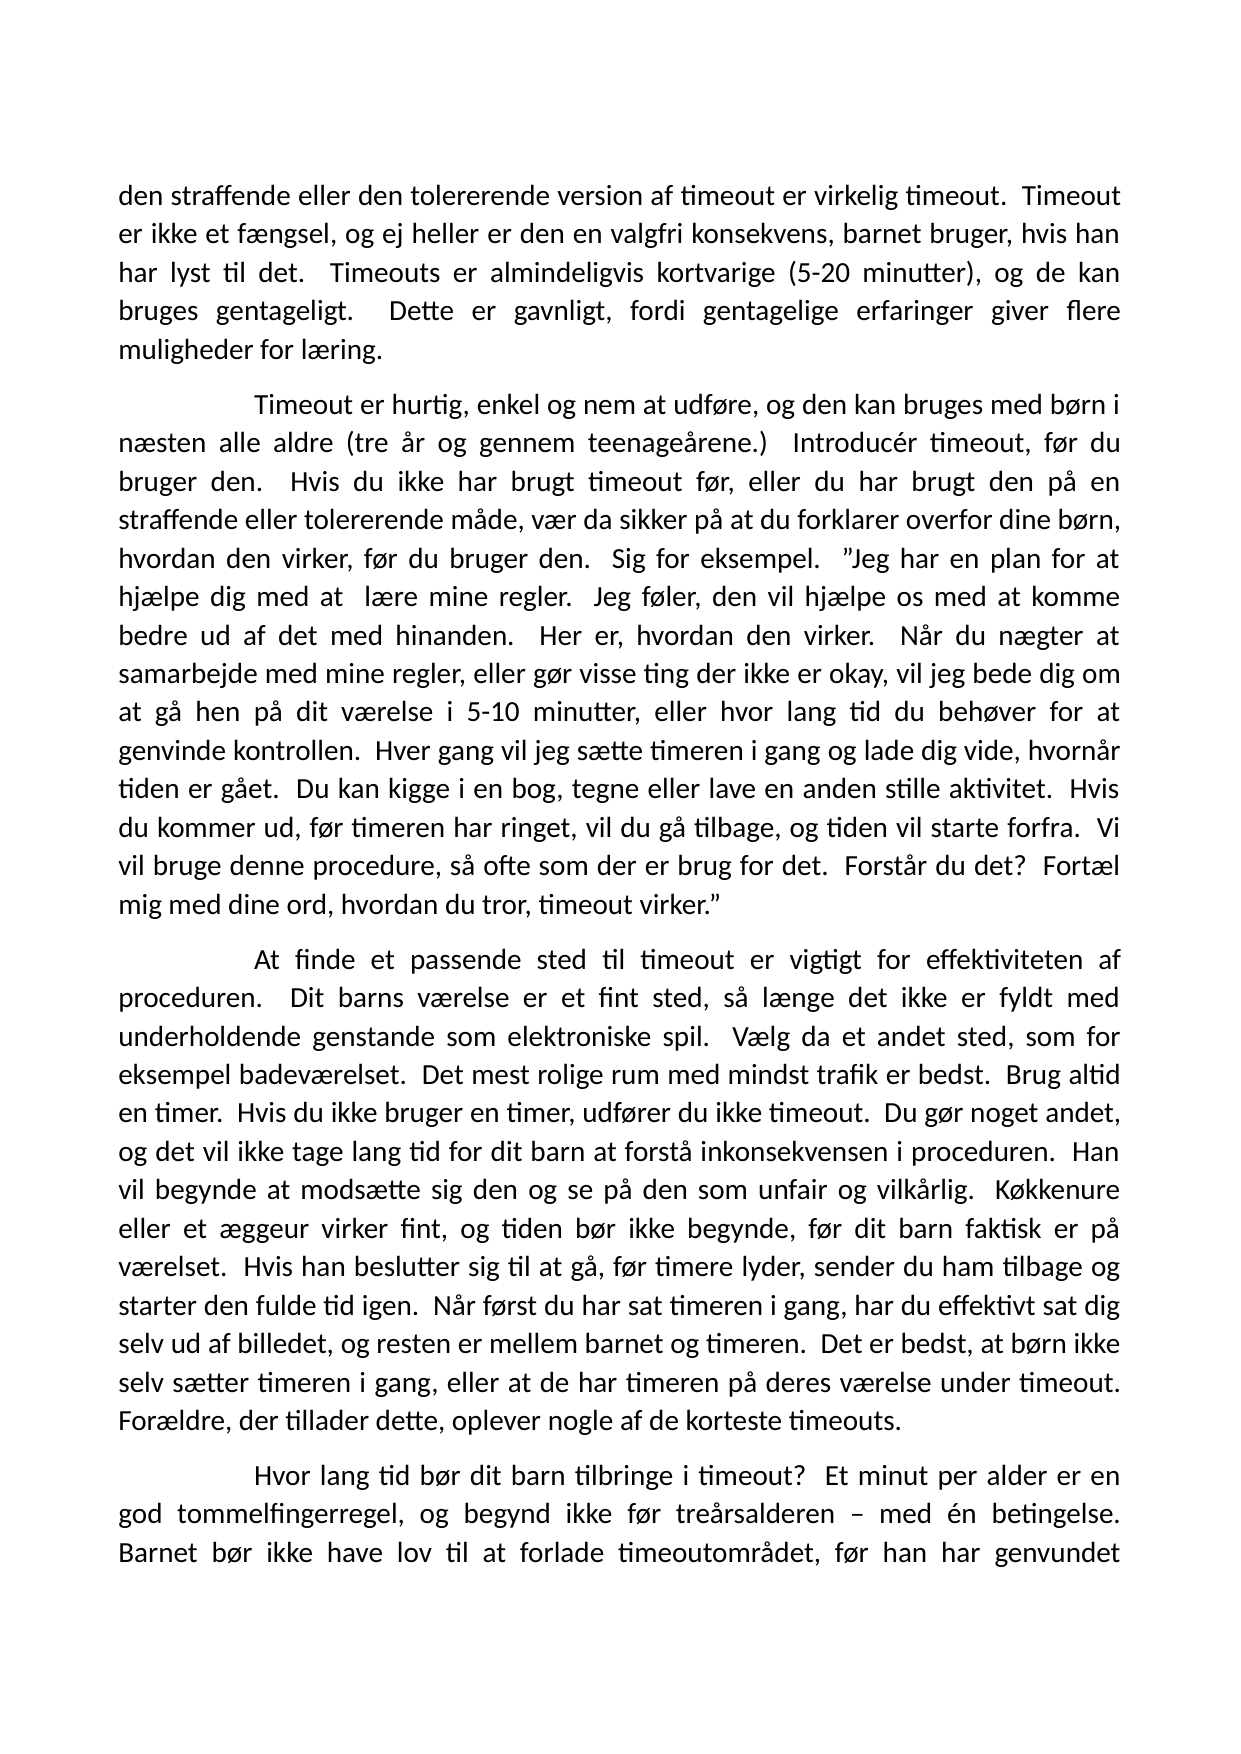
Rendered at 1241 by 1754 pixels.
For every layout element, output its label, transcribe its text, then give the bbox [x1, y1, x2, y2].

text At finde et passende sted til timeout er vigtigt for effektiviteten af proceduren. Dit barns værelse er et fint sted, så længe det ikke er fyldt med underholdende genstande som elektroniske spil. Vælg da et andet sted, som for eksempel badeværelset. Det mest rolige rum med mindst trafik er bedst. Brug altid en timer. Hvis du ikke bruger en timer, udfører du ikke timeout. Du gør noget andet, og det vil ikke tage lang tid for dit barn at forstå inkonsekvensen i proceduren. Han vil begynde at modsætte sig den og se på den som unfair og vilkårlig. Køkkenure eller et æggeur virker fint, og tiden bør ikke begynde, før dit barn faktisk er på værelset. Hvis han beslutter sig til at gå, før timere lyder, sender du ham tilbage og starter den fulde tid igen. Når først du har sat timeren i gang, har du effektivt sat dig selv ud af billedet, og resten er mellem barnet og timeren. Det er bedst, at børn ikke selv sætter timeren i gang, eller at de har timeren på deres værelse under timeout. Forældre, der tillader dette, oplever nogle af de korteste timeouts. [118, 941, 1122, 1438]
text Timeout er hurtig, enkel og nem at udføre, og den kan bruges med børn i næsten alle aldre (tre år og gennem teenageårene.) Introducér timeout, før du bruger den. Hvis du ikke har brugt timeout før, eller du har brugt den på en straffende eller tolererende måde, vær da sikker på at du forklarer overfor dine børn, hvordan den virker, før du bruger den. Sig for eksempel. ”Jeg har en plan for at hjælpe dig med at lære mine regler. Jeg føler, den vil hjælpe os med at komme bedre ud af det med hinanden. Her er, hvordan den virker. Når du nægter at samarbejde med mine regler, eller gør visse ting der ikke er okay, vil jeg bede dig om at gå hen på dit værelse i 5-10 minutter, eller hvor lang tid du behøver for at genvinde kontrollen. Hver gang vil jeg sætte timeren i gang og lade dig vide, hvornår tiden er gået. Du kan kigge i en bog, tegne eller lave en anden stille aktivitet. Hvis du kommer ud, før timeren har ringet, vil du gå tilbage, og tiden vil starte forfra. Vi vil bruge denne procedure, så ofte som der er brug for det. Forstår du det? Fortæl mig med dine ord, hvordan du tror, timeout virker.” [118, 386, 1122, 921]
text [118, 1457, 1122, 1570]
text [118, 177, 1122, 367]
